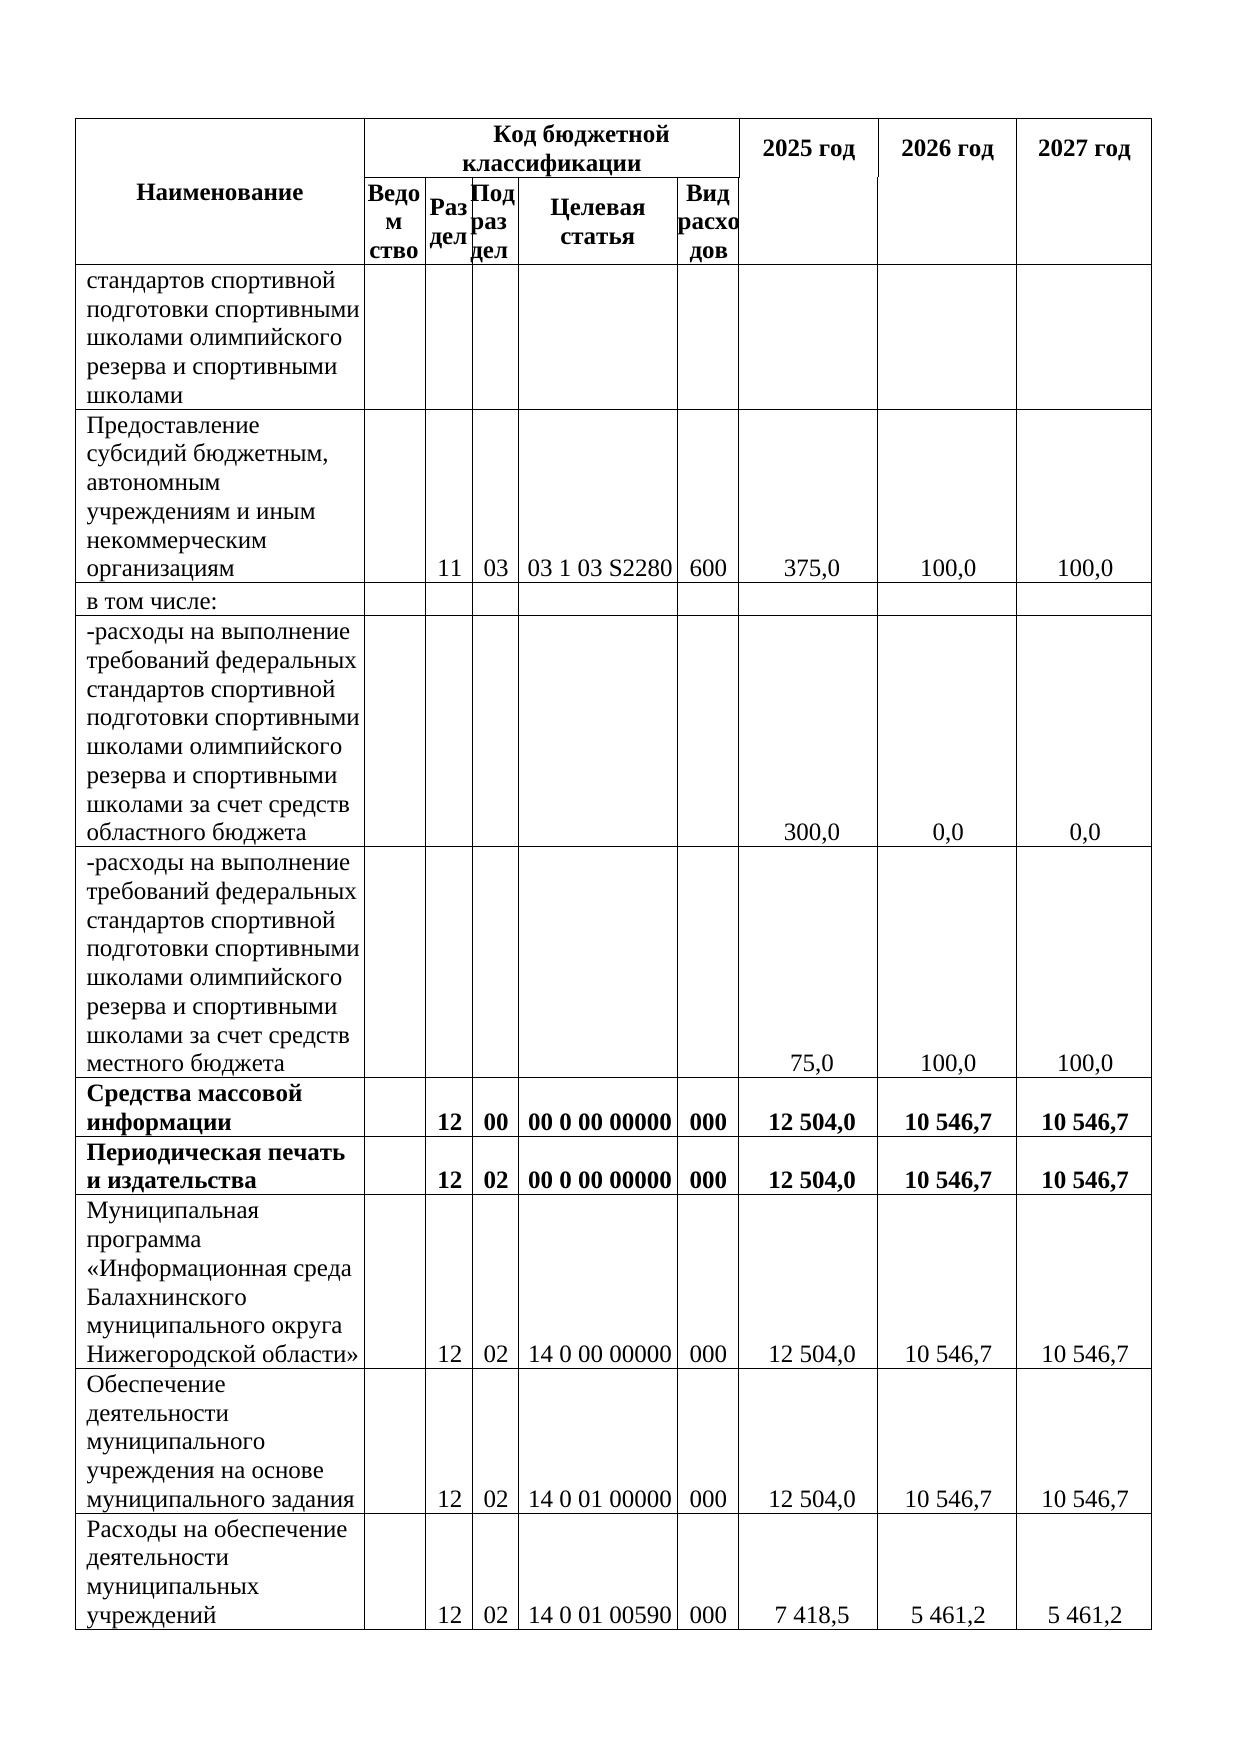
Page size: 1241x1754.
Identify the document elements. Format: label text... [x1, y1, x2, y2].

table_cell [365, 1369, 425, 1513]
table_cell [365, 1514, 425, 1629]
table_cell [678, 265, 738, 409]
table_cell Целевая статья [519, 178, 677, 264]
table_header 2026 год [879, 119, 1016, 177]
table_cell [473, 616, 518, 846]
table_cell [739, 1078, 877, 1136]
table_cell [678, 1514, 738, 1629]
table_cell Под раз дел [473, 178, 518, 264]
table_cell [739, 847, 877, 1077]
table_cell [1017, 177, 1151, 264]
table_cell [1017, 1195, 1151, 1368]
table_cell [739, 177, 877, 264]
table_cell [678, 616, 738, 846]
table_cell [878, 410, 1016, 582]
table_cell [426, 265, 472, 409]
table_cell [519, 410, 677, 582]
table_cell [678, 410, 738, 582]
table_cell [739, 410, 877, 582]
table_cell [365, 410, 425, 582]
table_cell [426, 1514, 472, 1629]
table_header Наименование [76, 119, 364, 264]
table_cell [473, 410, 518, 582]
table_header 2025 год [740, 119, 878, 177]
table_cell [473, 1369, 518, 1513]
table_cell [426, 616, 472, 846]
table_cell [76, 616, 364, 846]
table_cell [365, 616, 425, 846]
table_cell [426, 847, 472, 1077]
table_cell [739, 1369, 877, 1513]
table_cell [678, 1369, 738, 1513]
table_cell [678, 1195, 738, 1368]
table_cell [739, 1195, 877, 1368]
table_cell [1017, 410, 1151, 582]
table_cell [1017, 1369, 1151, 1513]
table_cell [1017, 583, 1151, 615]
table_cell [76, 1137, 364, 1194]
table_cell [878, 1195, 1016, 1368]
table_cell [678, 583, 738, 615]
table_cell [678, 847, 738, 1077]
table_cell Раз дел [426, 178, 472, 264]
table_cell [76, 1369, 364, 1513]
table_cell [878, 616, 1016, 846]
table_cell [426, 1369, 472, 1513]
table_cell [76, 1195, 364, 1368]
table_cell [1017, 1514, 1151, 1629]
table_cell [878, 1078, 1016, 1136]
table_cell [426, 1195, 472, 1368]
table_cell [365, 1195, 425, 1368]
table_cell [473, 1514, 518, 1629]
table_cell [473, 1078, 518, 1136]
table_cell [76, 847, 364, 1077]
table_header 2027 год [1017, 119, 1151, 177]
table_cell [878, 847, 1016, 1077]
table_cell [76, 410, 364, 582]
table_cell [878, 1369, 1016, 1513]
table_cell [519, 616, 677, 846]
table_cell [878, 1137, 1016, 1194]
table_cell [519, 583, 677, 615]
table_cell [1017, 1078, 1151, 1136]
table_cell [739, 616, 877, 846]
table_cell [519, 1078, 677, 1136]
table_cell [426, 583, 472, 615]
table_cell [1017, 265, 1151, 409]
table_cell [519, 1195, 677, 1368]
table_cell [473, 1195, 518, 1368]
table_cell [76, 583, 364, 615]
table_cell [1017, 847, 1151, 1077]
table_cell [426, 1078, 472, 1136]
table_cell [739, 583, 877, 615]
table_cell Ведом ство [365, 178, 425, 264]
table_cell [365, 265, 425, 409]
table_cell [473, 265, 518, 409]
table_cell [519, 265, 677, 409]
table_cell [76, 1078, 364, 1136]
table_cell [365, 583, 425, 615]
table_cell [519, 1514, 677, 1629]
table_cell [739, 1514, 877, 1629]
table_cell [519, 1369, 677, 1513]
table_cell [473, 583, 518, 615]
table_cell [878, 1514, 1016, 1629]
table_cell Вид расходов [678, 178, 738, 264]
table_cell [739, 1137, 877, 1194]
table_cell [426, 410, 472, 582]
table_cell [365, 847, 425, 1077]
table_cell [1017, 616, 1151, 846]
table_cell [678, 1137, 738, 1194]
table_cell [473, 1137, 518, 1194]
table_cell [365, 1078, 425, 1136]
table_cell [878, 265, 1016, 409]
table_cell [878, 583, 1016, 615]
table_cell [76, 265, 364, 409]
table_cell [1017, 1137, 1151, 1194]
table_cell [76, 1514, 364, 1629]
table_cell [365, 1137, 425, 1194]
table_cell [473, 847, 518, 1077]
table_header Код бюджетной классификации [365, 119, 739, 177]
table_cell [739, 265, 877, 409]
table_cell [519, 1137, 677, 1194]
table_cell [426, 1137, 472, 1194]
table_cell [878, 177, 1016, 264]
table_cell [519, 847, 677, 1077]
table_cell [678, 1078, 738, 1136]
